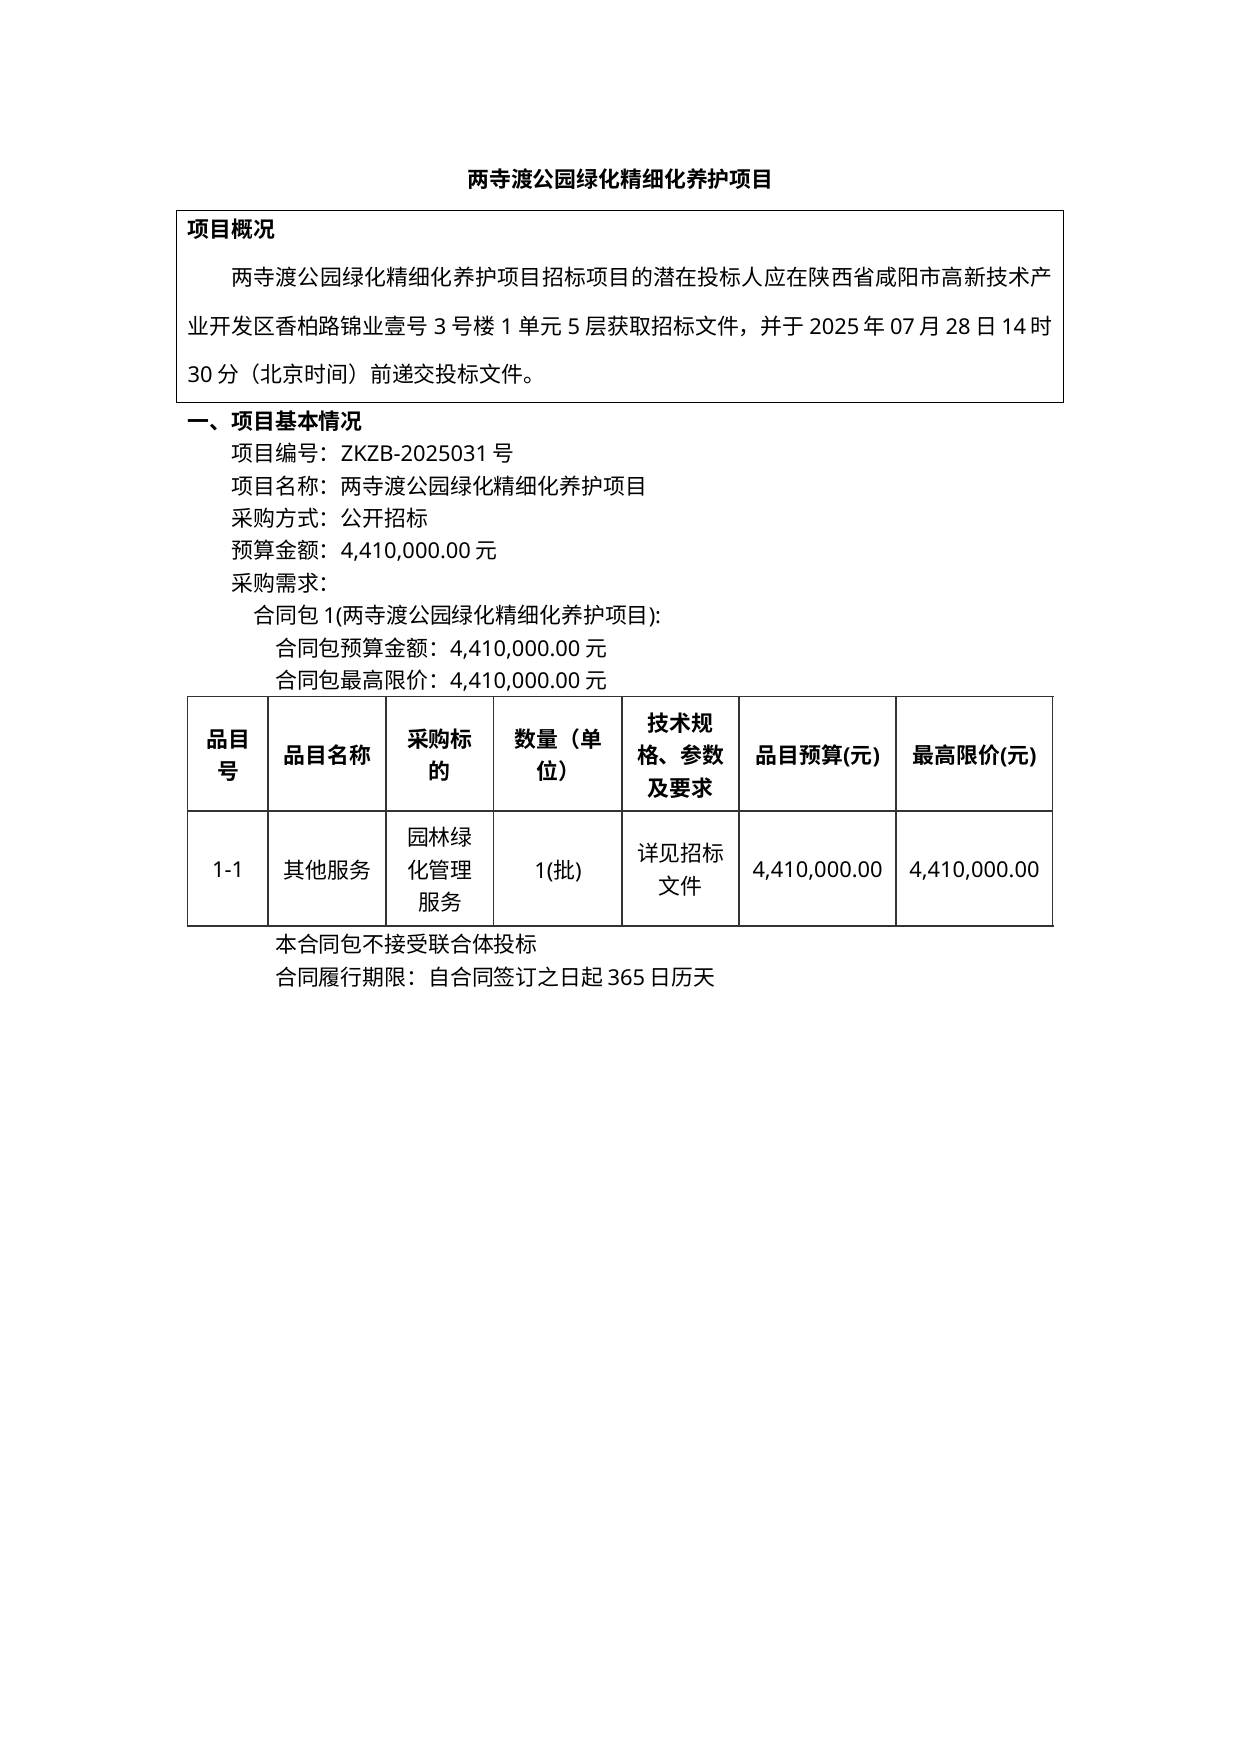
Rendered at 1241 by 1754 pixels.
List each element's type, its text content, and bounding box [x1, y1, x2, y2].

table_header 品目名称 [269, 697, 385, 810]
text 项目名称：两寺渡公园绿化精细化养护项目 [187, 468, 1053, 501]
table_header 品目预算(元) [740, 697, 895, 810]
text 采购方式：公开招标 [187, 501, 1053, 533]
text 采购需求： [187, 566, 1053, 598]
table_cell 4,410,000.00 [897, 812, 1052, 925]
text 一、项目基本情况 [187, 403, 1053, 436]
text 合同包预算金额：4,410,000.00元 [187, 631, 1053, 663]
text 两寺渡公园绿化精细化养护项目 [187, 162, 1053, 194]
table_header 采购标的 [387, 697, 493, 810]
table_header 品目号 [188, 697, 267, 810]
text 预算金额：4,410,000.00元 [187, 533, 1053, 566]
table_cell 4,410,000.00 [740, 812, 895, 925]
text 合同包1(两寺渡公园绿化精细化养护项目): [187, 598, 1053, 631]
table_cell 1-1 [188, 812, 267, 925]
table_header 项目概况 两寺渡公园绿化精细化养护项目招标项目的潜在投标人应在陕西省咸阳市高新技术产业开发区香柏路锦业壹号 3 号楼 1 单元 5 层获取招标文件，并于2025年07月28日14时30分（北京时间）前递交投标文件。 [177, 211, 1063, 402]
table_cell 详见招标文件 [623, 812, 738, 925]
table_cell 1(批) [494, 812, 621, 925]
text 合同包最高限价：4,410,000.00元 [187, 663, 1053, 696]
text 项目编号：ZKZB-2025031号 [187, 436, 1053, 468]
table_cell 园林绿化管理服务 [387, 812, 493, 925]
table_header 技术规格、参数及要求 [623, 697, 738, 810]
table_header 最高限价(元) [897, 697, 1052, 810]
text 本合同包不接受联合体投标 [187, 927, 1053, 959]
text 合同履行期限：自合同签订之日起365日历天 [187, 959, 1053, 992]
table_cell 其他服务 [269, 812, 385, 925]
table_header 数量（单位） [494, 697, 621, 810]
